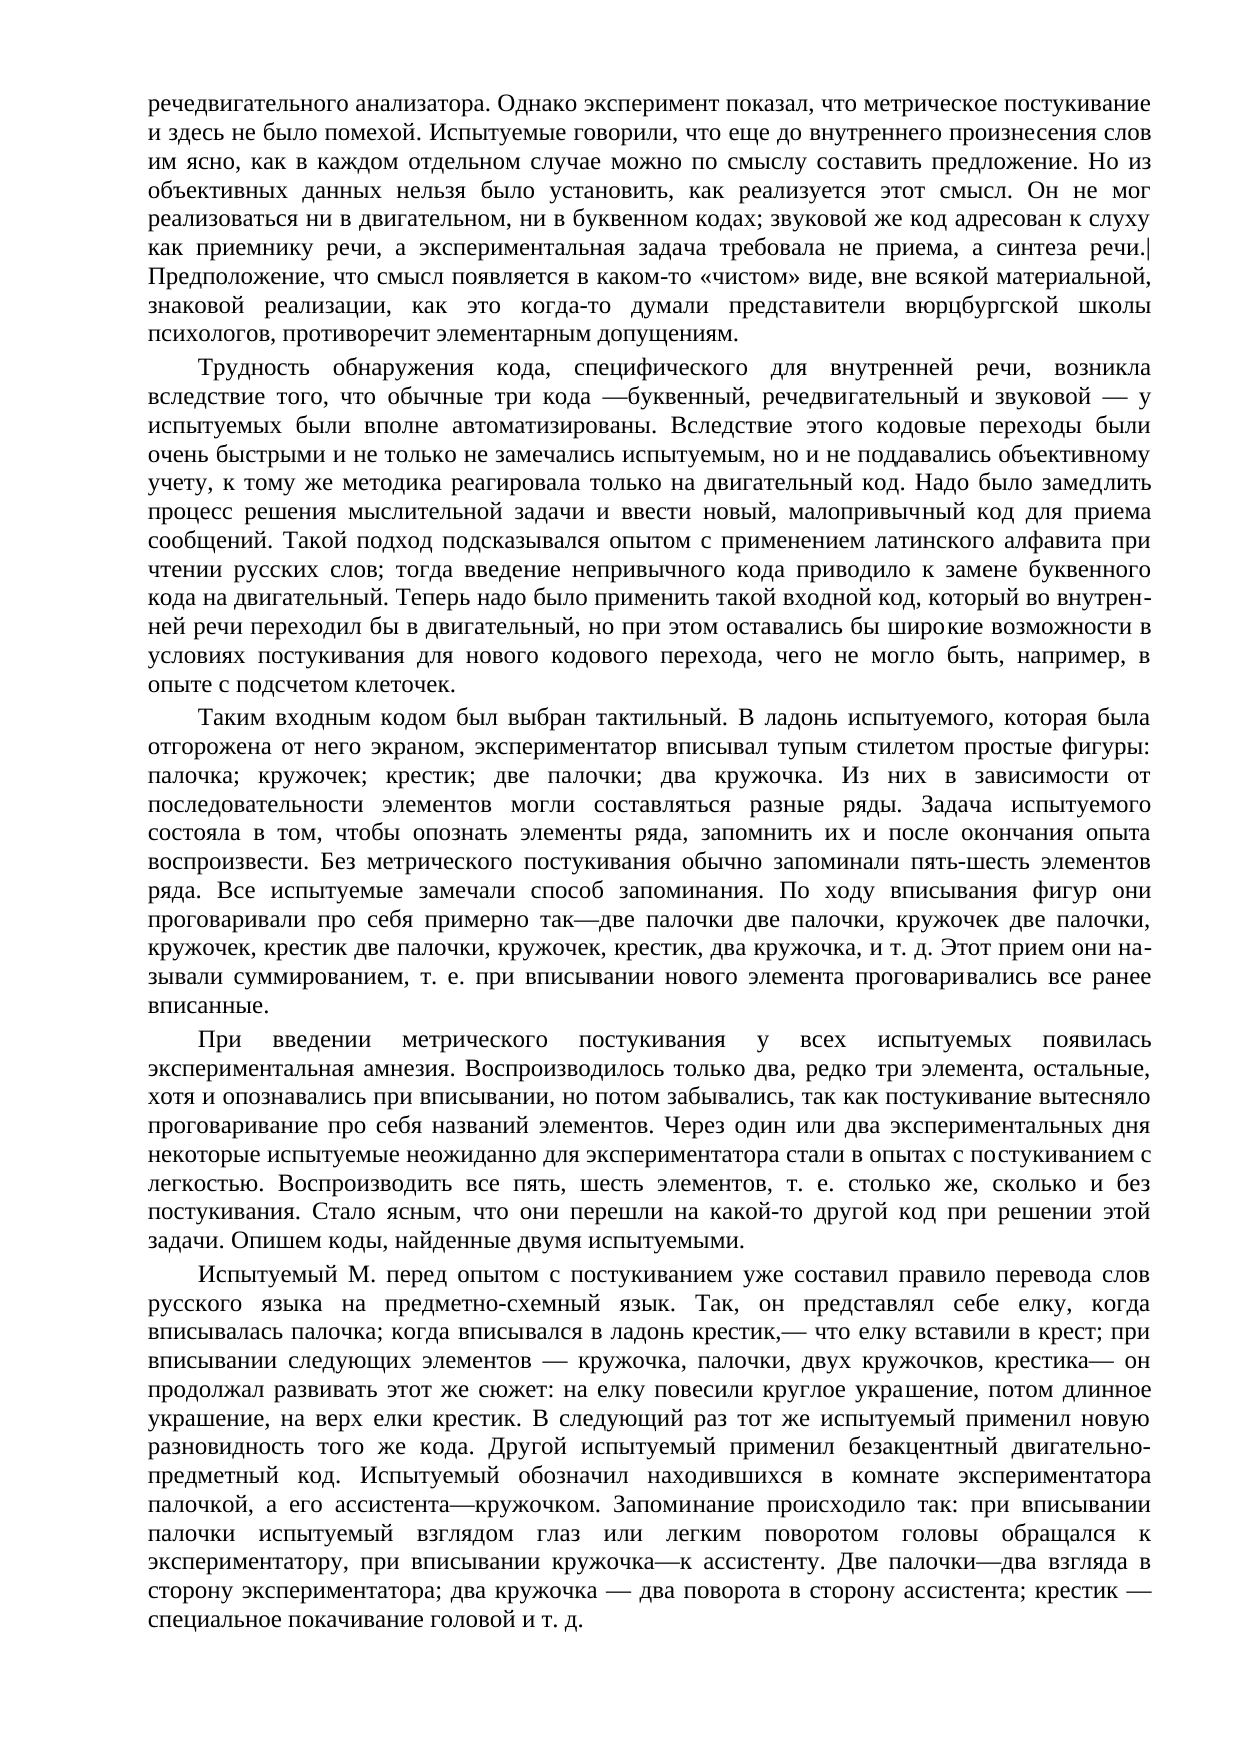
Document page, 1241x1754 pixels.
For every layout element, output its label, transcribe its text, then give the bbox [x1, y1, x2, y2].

text При введении метрического постукивания у всех испытуемых появилась экспериментальная амнезия. Воспроизводилось только два, редко три элемента, остальные, хотя и опознавались при вписывании, но потом забывались, так как постукивание вытесняло проговаривание про себя названий элементов. Через один или два экспериментальных дня некоторые испытуемые неожиданно для экспериментатора стали в опытах с постукиванием с легкостью. Воспроизводить все пять, шесть элементов, т. е. столько же, сколько и без постукивания. Стало ясным, что они перешли на какой-то другой код при решении этой задачи. Опишем коды, найденные двумя испытуемыми. [148, 1024, 1152, 1254]
text Таким входным кодом был выбран тактильный. В ладонь испытуемого, которая была отгорожена от него экраном, экспериментатор вписывал тупым стилетом простые фигуры: палочка; кружочек; крестик; две палочки; два кружочка. Из них в зависимости от последовательности элементов могли составляться разные ряды. Задача испытуемого состояла в том, чтобы опознать элементы ряда, запомнить их и после окончания опыта воспроизвести. Без метрического постукивания обычно запоминали пять-шесть элементов ряда. Все испытуемые замечали способ запоминания. По ходу вписывания фигур они проговаривали про себя примерно так—две палочки две палочки, кружочек две палочки, кружочек, крестик две палочки, кружочек, крестик, два кружочка, и т. д. Этот прием они называли суммированием, т. е. при вписывании нового элемента проговаривались все ранее вписанные. [148, 702, 1152, 1019]
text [148, 88, 1152, 347]
text Испытуемый М. перед опытом с постукиванием уже составил правило перевода слов русского языка на предметно-схемный язык. Так, он представлял себе елку, когда вписывалась палочка; когда вписывался в ладонь крестик,— что елку вставили в крест; при вписывании следующих элементов — кружочка, палочки, двух кружочков, крестика— он продолжал развивать этот же сюжет: на елку повесили круглое украшение, потом длинное украшение, на верх елки крестик. В следующий раз тот же испытуемый применил новую разновидность того же кода. Другой испытуемый применил безакцентный двигательно-предметный код. Испытуемый обозначил находившихся в комнате экспериментатора палочкой, а его ассистента—кружочком. Запоминание происходило так: при вписывании палочки испытуемый взглядом глаз или легким поворотом головы обращался к экспериментатору, при вписывании кружочка—к ассистенту. Две палочки—два взгляда в сторону экспериментатора; два кружочка — два поворота в сторону ассистента; крестик —специальное покачивание головой и т. д. [148, 1259, 1152, 1633]
text Трудность обнаружения кода, специфического для внутренней речи, возникла вследствие того, что обычные три кода —буквенный, речедвигательный и звуковой — у испытуемых были вполне автоматизированы. Вследствие этого кодовые переходы были очень быстрыми и не только не замечались испытуемым, но и не поддавались объективному учету, к тому же методика реагировала только на двигательный код. Надо было замедлить процесс решения мыслительной задачи и ввести новый, малопривычный код для приема сообщений. Такой подход подсказывался опытом с применением латинского алфавита при чтении русских слов; тогда введение непривычного кода приводило к замене буквенного кода на двигательный. Теперь надо было применить такой входной код, который во внутренней речи переходил бы в двигательный, но при этом оставались бы широкие возможности в условиях постукивания для нового кодового перехода, чего не могло быть, например, в опыте с подсчетом клеточек. [148, 352, 1152, 697]
